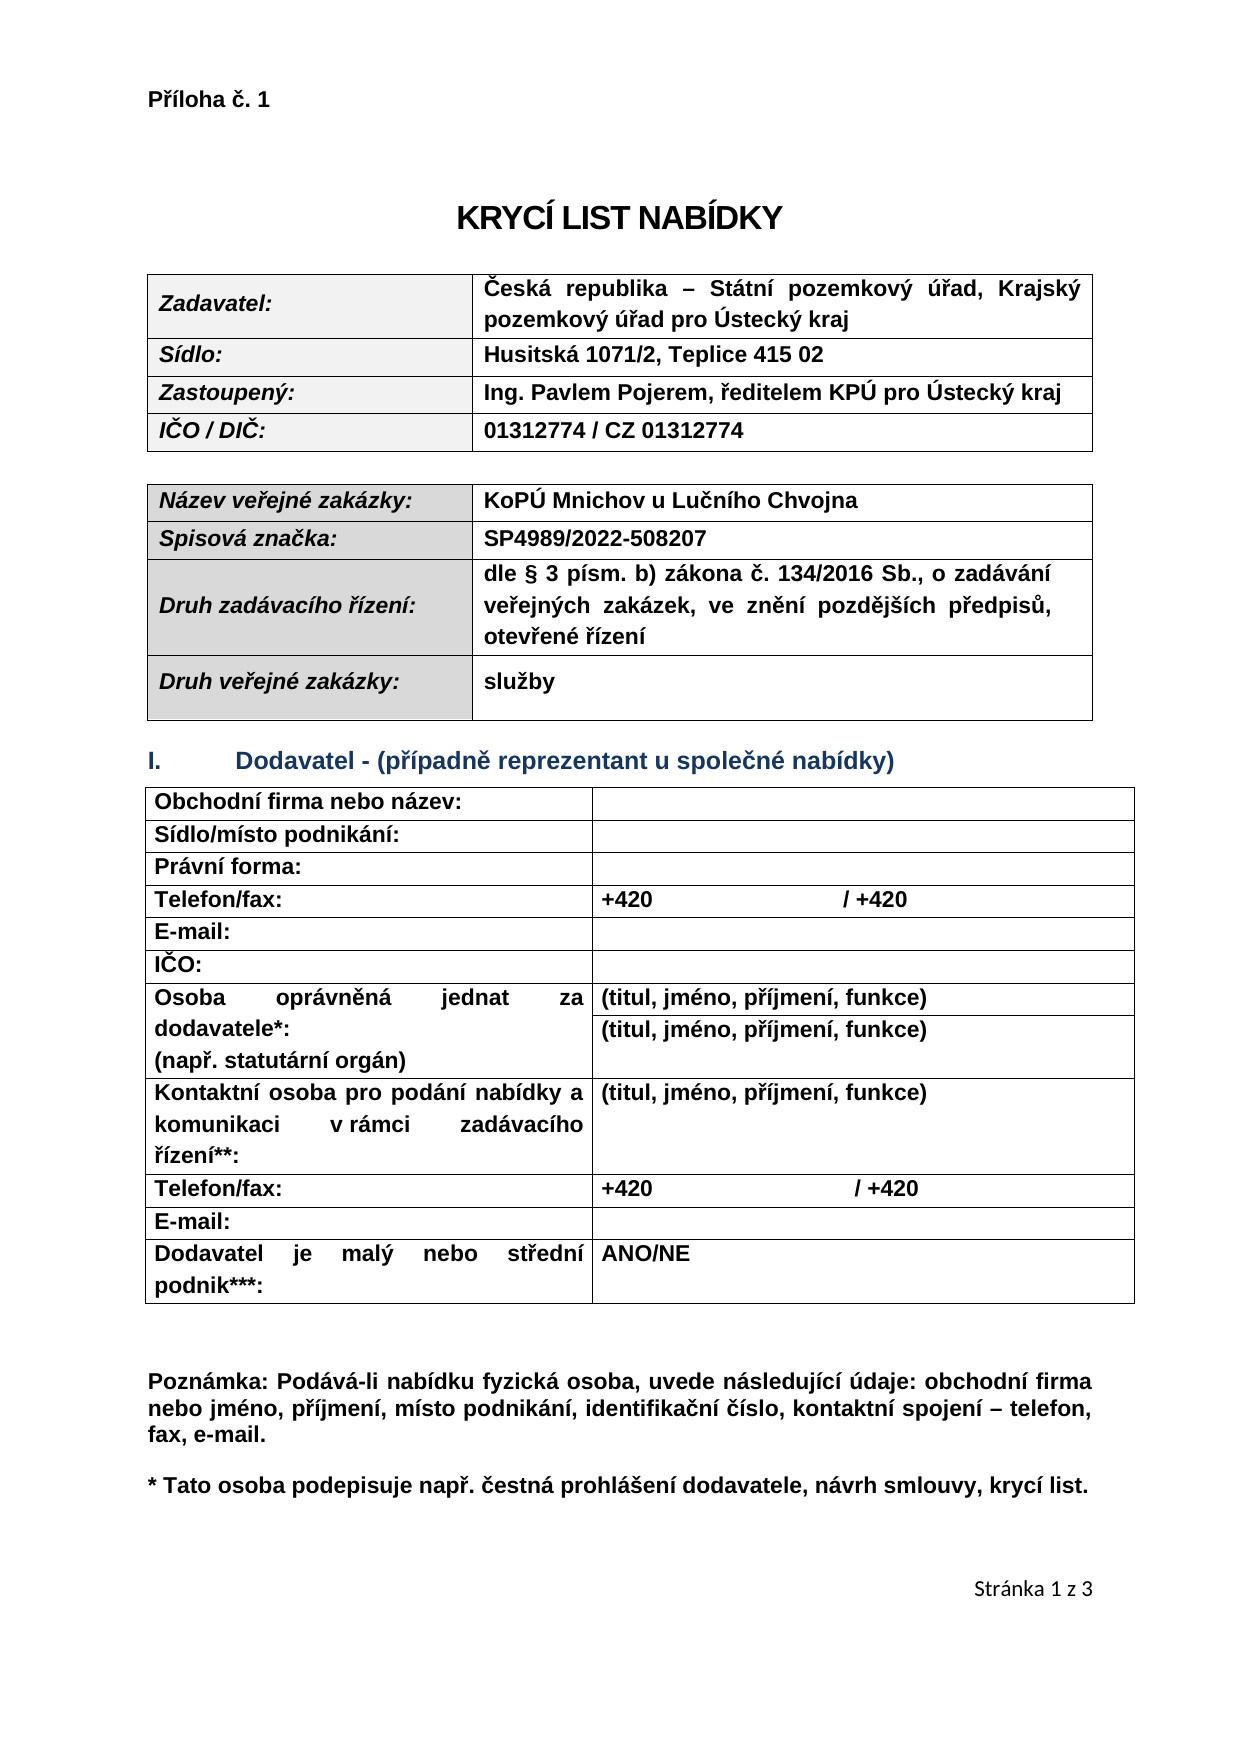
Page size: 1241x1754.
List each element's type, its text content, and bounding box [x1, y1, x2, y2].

table_cell Osoba oprávněná jednat za dodavatele*: (např. statutární orgán) [146, 984, 592, 1078]
table_cell [593, 918, 1134, 950]
table_cell Telefon/fax: [146, 1175, 592, 1207]
table_cell (titul, jméno, příjmení, funkce) [593, 1079, 1134, 1174]
subtitle Dodavatel - (případně reprezentant u společné nabídky) [148, 746, 1093, 774]
table_header [593, 788, 1134, 819]
table_cell [593, 853, 1134, 885]
table_header Zadavatel: [148, 275, 472, 338]
table_cell E-mail: [146, 918, 592, 950]
table_cell [593, 951, 1134, 982]
table_cell Zastoupený: [148, 377, 472, 413]
table_cell služby [473, 656, 1092, 719]
table_header KoPÚ Mnichov u Lučního Chvojna [473, 485, 1092, 521]
table_cell ANO/NE [593, 1240, 1134, 1303]
table_cell Sídlo/místo podnikání: [146, 821, 592, 852]
table_cell Právní forma: [146, 853, 592, 885]
table_cell Telefon/fax: [146, 886, 592, 917]
title Krycí list nabídky [148, 198, 1093, 236]
table_cell Kontaktní osoba pro podání nabídky a komunikaci v rámci zadávacího řízení**: [146, 1079, 592, 1174]
table_cell E-mail: [146, 1208, 592, 1239]
table_cell Sídlo: [148, 339, 472, 376]
table_cell Druh veřejné zakázky: [148, 656, 472, 719]
table_cell IČO: [146, 951, 592, 982]
table_cell Husitská 1071/2, Teplice 415 02 [473, 339, 1092, 376]
table_cell [593, 821, 1134, 852]
table_cell (titul, jméno, příjmení, funkce) [593, 1016, 1134, 1078]
table_cell Dodavatel je malý nebo střední podnik***: [146, 1240, 592, 1303]
table_cell +420 / +420 [593, 886, 1134, 917]
table_cell IČO / DIČ: [148, 414, 472, 451]
table_cell Spisová značka: [148, 522, 472, 559]
text Poznámka: Podává-li nabídku fyzická osoba, uvede následující údaje: obchodní firma nebo jméno, příjmení, místo podnikání, identifikační číslo, kontaktní spojení – telefon, fax, e-mail. [148, 1368, 1093, 1447]
table_cell +420 / +420 [593, 1175, 1134, 1207]
table_cell 01312774 / CZ 01312774 [473, 414, 1092, 451]
table_cell (titul, jméno, příjmení, funkce) [593, 984, 1134, 1015]
table_header Obchodní firma nebo název: [146, 788, 592, 819]
table_cell SP4989/2022-508207 [473, 522, 1092, 559]
text * Tato osoba podepisuje např. čestná prohlášení dodavatele, návrh smlouvy, krycí list. [148, 1472, 1093, 1499]
table_cell Druh zadávacího řízení: [148, 560, 472, 655]
table_cell Ing. Pavlem Pojerem, ředitelem KPÚ pro Ústecký kraj [473, 377, 1092, 413]
table_header Název veřejné zakázky: [148, 485, 472, 521]
table_cell dle § 3 písm. b) zákona č. 134/2016 Sb., o zadávání veřejných zakázek, ve znění pozdějších předpisů, otevřené řízení [473, 560, 1092, 655]
table_header Česká republika – Státní pozemkový úřad, Krajský pozemkový úřad pro Ústecký kraj [473, 275, 1092, 338]
table_cell [593, 1208, 1134, 1239]
